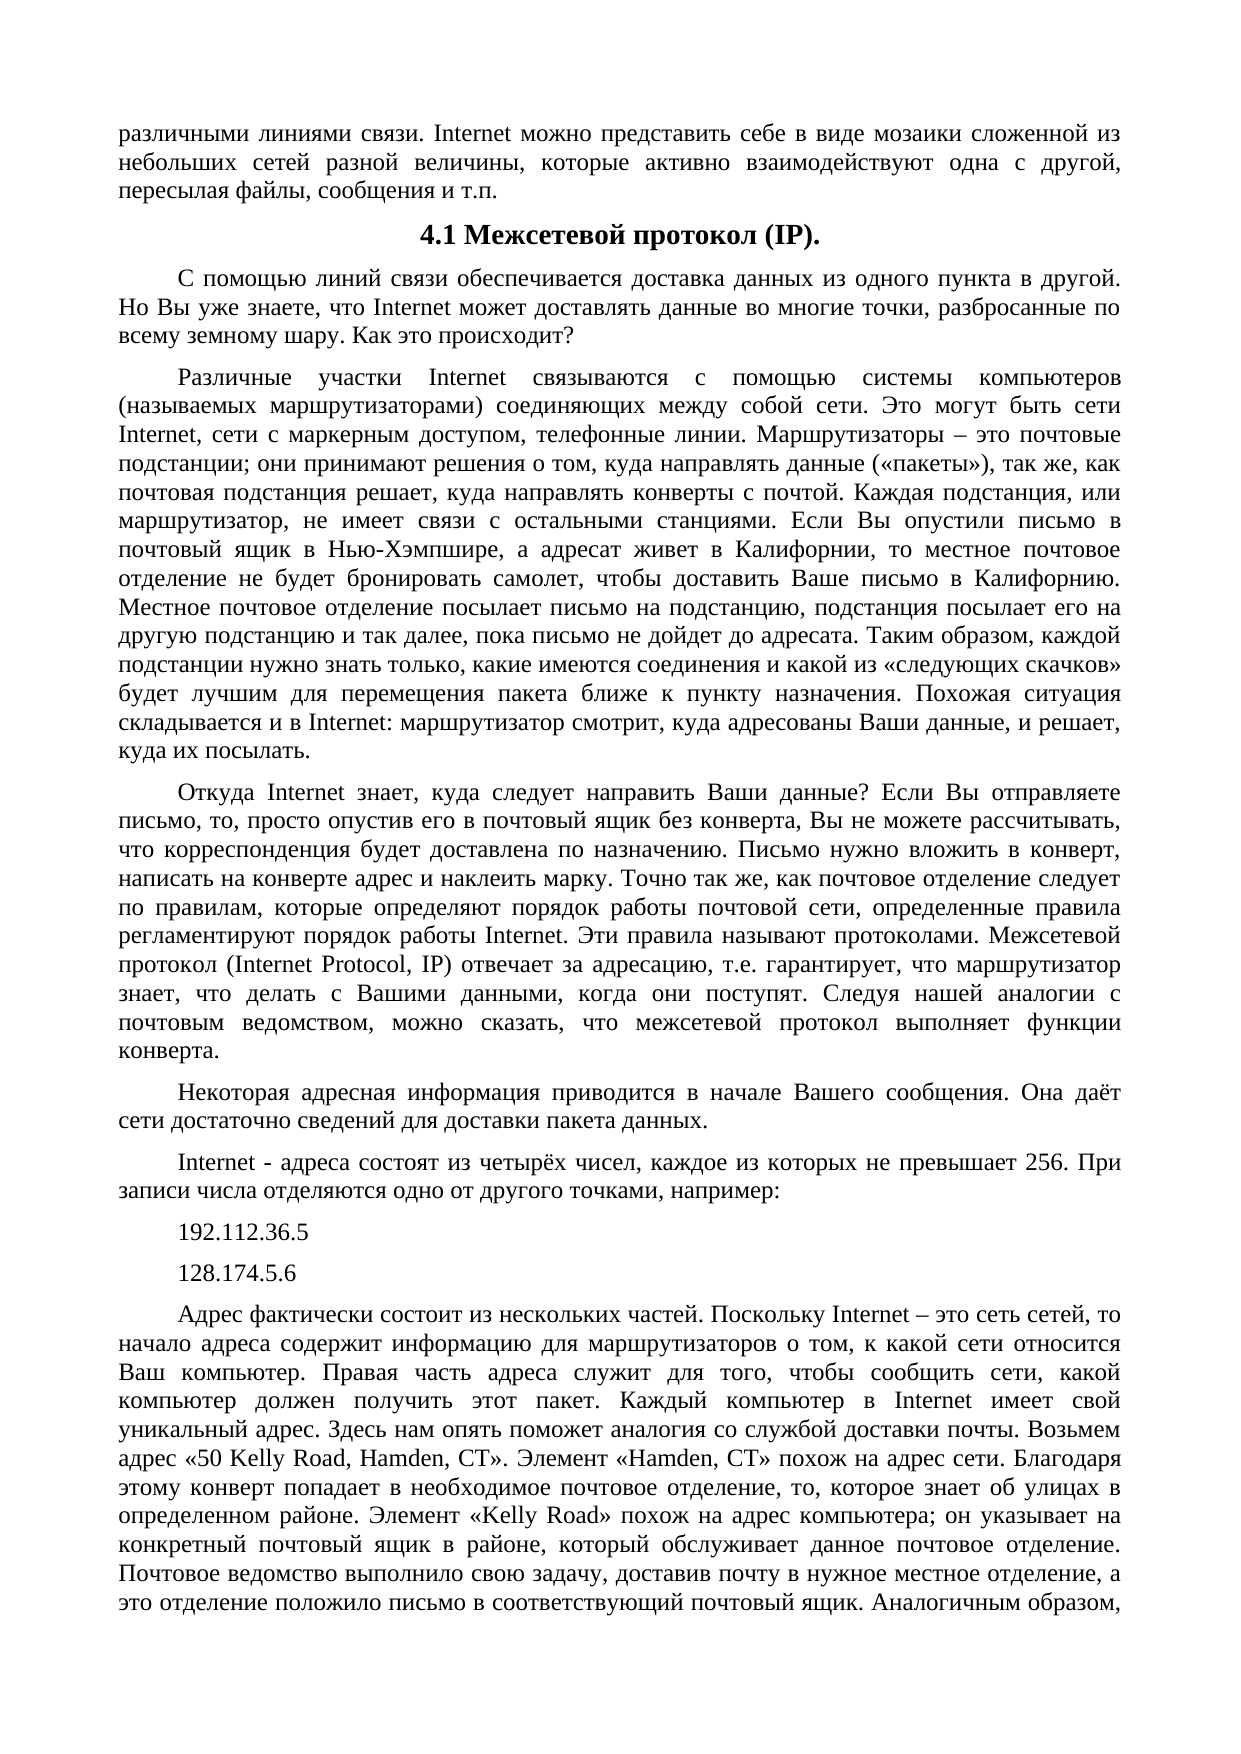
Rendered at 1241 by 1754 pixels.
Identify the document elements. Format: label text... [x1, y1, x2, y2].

text 192.112.36.5 [118, 1217, 1122, 1245]
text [118, 1299, 1122, 1615]
text 4.1 Межсетевой протокол (IP). [118, 217, 1122, 250]
text Некоторая адресная информация приводится в начале Вашего сообщения. Она даёт сети достаточно сведений для доставки пакета данных. [118, 1077, 1122, 1134]
text Различные участки Internet связываются с помощью системы компьютеров (называемых маршрутизаторами) соединяющих между собой сети. Это могут быть сети Internet, сети с маркерным доступом, телефонные линии. Маршрутизаторы – это почтовые подстанции; они принимают решения о том, куда направлять данные («пакеты»), так же, как почтовая подстанция решает, куда направлять конверты с почтой. Каждая подстанция, или маршрутизатор, не имеет связи с остальными станциями. Если Вы опустили письмо в почтовый ящик в Нью-Хэмпшире, а адресат живет в Калифорнии, то местное почтовое отделение не будет бронировать самолет, чтобы доставить Ваше письмо в Калифорнию. Местное почтовое отделение посылает письмо на подстанцию, подстанция посылает его на другую подстанцию и так далее, пока письмо не дойдет до адресата. Таким образом, каждой подстанции нужно знать только, какие имеются соединения и какой из «следующих скачков» будет лучшим для перемещения пакета ближе к пункту назначения. Похожая ситуация складывается и в Internet: маршрутизатор смотрит, куда адресованы Ваши данные, и решает, куда их посылать. [118, 362, 1122, 764]
text С помощью линий связи обеспечивается доставка данных из одного пункта в другой. Но Вы уже знаете, что Internet может доставлять данные во многие точки, разбросанные по всему земному шару. Как это происходит? [118, 263, 1122, 349]
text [118, 118, 1122, 204]
text 128.174.5.6 [118, 1258, 1122, 1287]
text Internet - адреса состоят из четырёх чисел, каждое из которых не превышает 256. При записи числа отделяются одно от другого точками, например: [118, 1147, 1122, 1204]
text Откуда Internet знает, куда следует направить Ваши данные? Если Вы отправляете письмо, то, просто опустив его в почтовый ящик без конверта, Вы не можете рассчитывать, что корреспонденция будет доставлена по назначению. Письмо нужно вложить в конверт, написать на конверте адрес и наклеить марку. Точно так же, как почтовое отделение следует по правилам, которые определяют порядок работы почтовой сети, определенные правила регламентируют порядок работы Internet. Эти правила называют протоколами. Межсетевой протокол (Internet Protocol, IP) отвечает за адресацию, т.е. гарантирует, что маршрутизатор знает, что делать с Вашими данными, когда они поступят. Следуя нашей аналогии с почтовым ведомством, можно сказать, что межсетевой протокол выполняет функции конверта. [118, 777, 1122, 1064]
